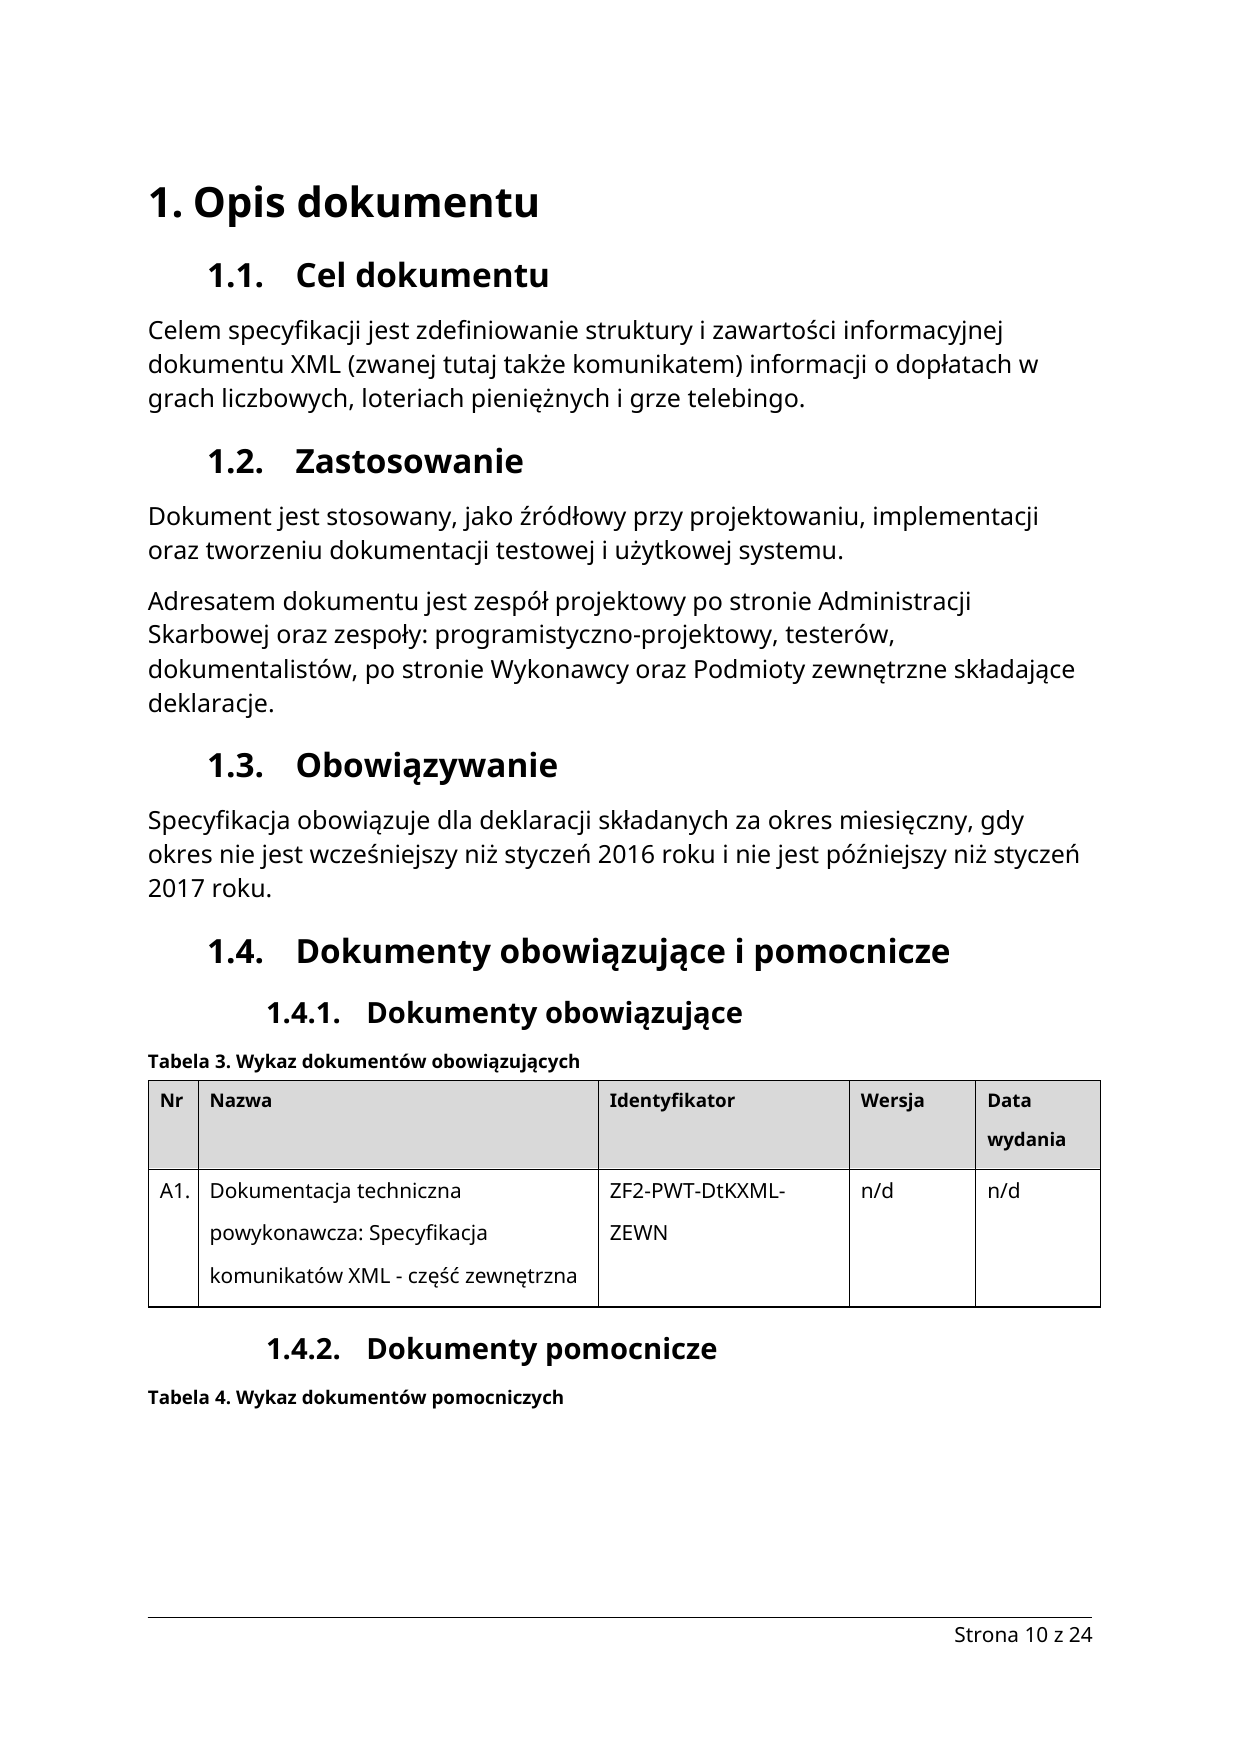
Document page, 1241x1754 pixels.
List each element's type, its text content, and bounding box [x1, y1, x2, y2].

table_cell Dokumentacja techniczna powykonawcza: Specyfikacja komunikatów XML - część zewnętrzna [199, 1170, 598, 1306]
table_header Data wydania [976, 1081, 1100, 1168]
text Adresatem dokumentu jest zespół projektowy po stronie Administracji Skarbowej oraz zespoły: programistyczno-projektowy, testerów, dokumentalistów, po stronie Wykonawcy oraz Podmioty zewnętrzne składające deklaracje. [148, 583, 1092, 719]
subtitle Zastosowanie [207, 440, 1092, 482]
table_header Nazwa [199, 1081, 598, 1168]
table_header Wersja [850, 1081, 975, 1168]
text Specyfikacja obowiązuje dla deklaracji składanych za okres miesięczny, gdy okres nie jest wcześniejszy niż styczeń 2016 roku i nie jest późniejszy niż styczeń 2017 roku. [148, 803, 1092, 905]
subtitle Dokumenty pomocnicze [266, 1332, 1092, 1366]
table_cell n/d [976, 1170, 1100, 1306]
subtitle Dokumenty obowiązujące [266, 997, 1092, 1030]
subtitle Dokumenty obowiązujące i pomocnicze [207, 930, 1092, 972]
text Celem specyfikacji jest zdefiniowanie struktury i zawartości informacyjnej dokumentu XML (zwanej tutaj także komunikatem) informacji o dopłatach w grach liczbowych, loteriach pieniężnych i grze telebingo. [148, 313, 1092, 415]
table_cell ZF2-PWT-DtKXML-ZEWN [599, 1170, 849, 1306]
table_cell n/d [850, 1170, 975, 1306]
table_cell [149, 1170, 198, 1306]
table_header Nr [149, 1081, 198, 1168]
subtitle Opis dokumentu [148, 173, 1092, 229]
subtitle Obowiązywanie [207, 744, 1092, 786]
subtitle Cel dokumentu [207, 254, 1092, 296]
table_header Identyfikator [599, 1081, 849, 1168]
text Dokument jest stosowany, jako źródłowy przy projektowaniu, implementacji oraz tworzeniu dokumentacji testowej i użytkowej systemu. [148, 498, 1092, 566]
